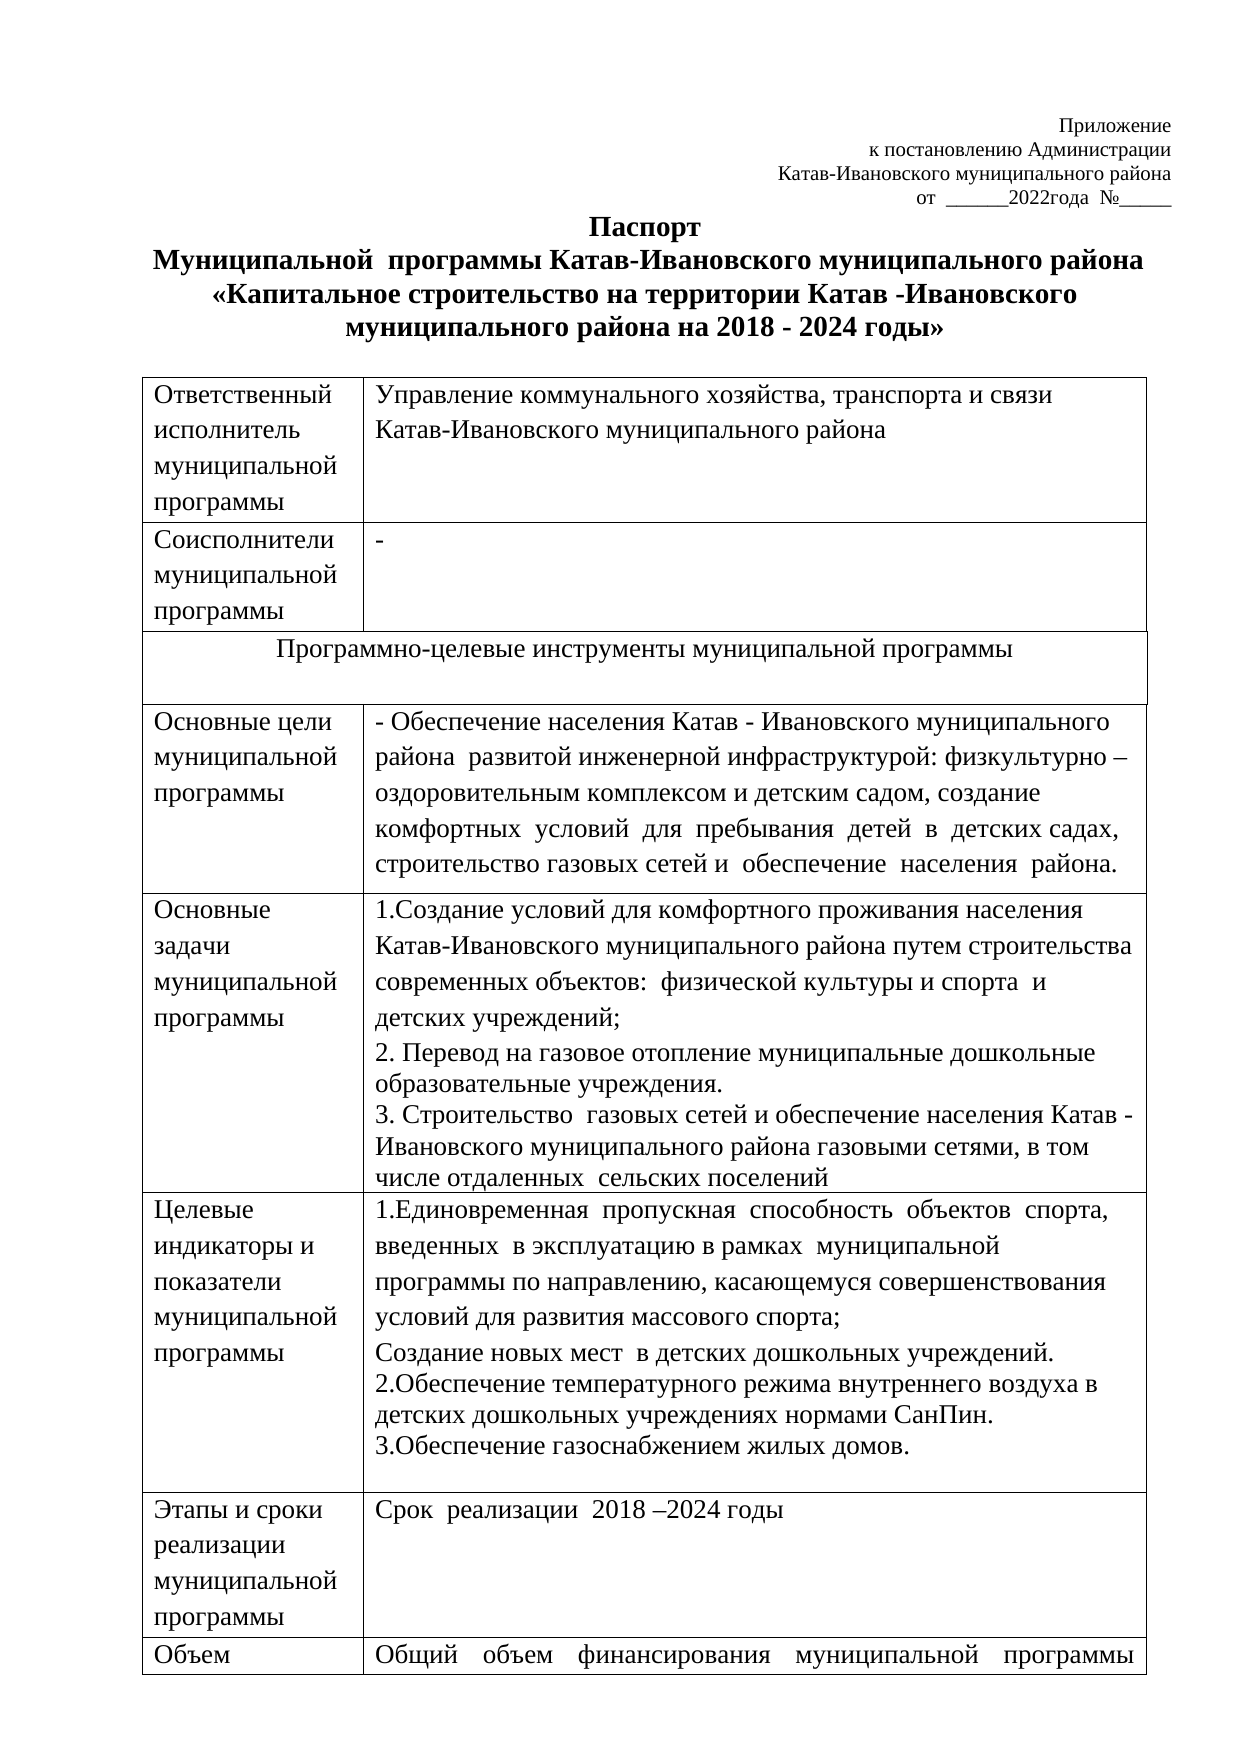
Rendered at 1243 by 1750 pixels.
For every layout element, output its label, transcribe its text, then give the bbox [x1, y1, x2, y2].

table_cell Программно-целевые инструменты муниципальной программы [143, 632, 1147, 704]
text к постановлению Администрации [59, 137, 1171, 161]
text «Капитальное строительство на территории Катав -Ивановского муниципального района на 2018 - 2024 годы» [118, 276, 1171, 343]
text Приложение [59, 113, 1171, 137]
text от ______2022года №_____ [59, 185, 1171, 209]
table_cell Основные цели муниципальной программы [143, 705, 363, 892]
table_header Ответственный исполнитель муниципальной программы [143, 378, 363, 522]
table_cell Срок реализации 2018 –2024 годы [364, 1493, 1146, 1637]
table_cell Основные задачи муниципальной программы [143, 894, 363, 1192]
table_cell - [364, 523, 1146, 631]
table_cell 1.Создание условий для комфортного проживания населения Катав-Ивановского муниципального района путем строительства современных объектов: физической культуры и спорта и детских учреждений; 2. Перевод на газовое отопление муниципальные дошкольные образовательные учреждения. 3. Строительство газовых сетей и обеспечение населения Катав - Ивановского муниципального района газовыми сетями, в том числе отдаленных сельских поселений [364, 894, 1146, 1192]
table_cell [364, 1638, 1146, 1674]
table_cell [143, 1638, 363, 1674]
table_cell Этапы и сроки реализации муниципальной программы [143, 1493, 363, 1637]
table_cell Соисполнители муниципальной программы [143, 523, 363, 631]
table_cell 1.Единовременная пропускная способность объектов спорта, введенных в эксплуатацию в рамках муниципальной программы по направлению, касающемуся совершенствования условий для развития массового спорта; Создание новых мест в детских дошкольных учреждений. 2.Обеспечение температурного режима внутреннего воздуха в детских дошкольных учреждениях нормами СанПин. 3.Обеспечение газоснабжением жилых домов. [364, 1193, 1146, 1492]
text Паспорт [118, 209, 1171, 242]
text Катав-Ивановского муниципального района [59, 161, 1171, 185]
text Муниципальной программы Катав-Ивановского муниципального района [118, 242, 1171, 276]
table_cell - Обеспечение населения Катав - Ивановского муниципального района развитой инженерной инфраструктурой: физкультурно – оздоровительным комплексом и детским садом, создание комфортных условий для пребывания детей в детских садах, строительство газовых сетей и обеспечение населения района. [364, 705, 1146, 892]
table_cell Целевые индикаторы и показатели муниципальной программы [143, 1193, 363, 1492]
table_header Управление коммунального хозяйства, транспорта и связи Катав-Ивановского муниципального района [364, 378, 1146, 522]
